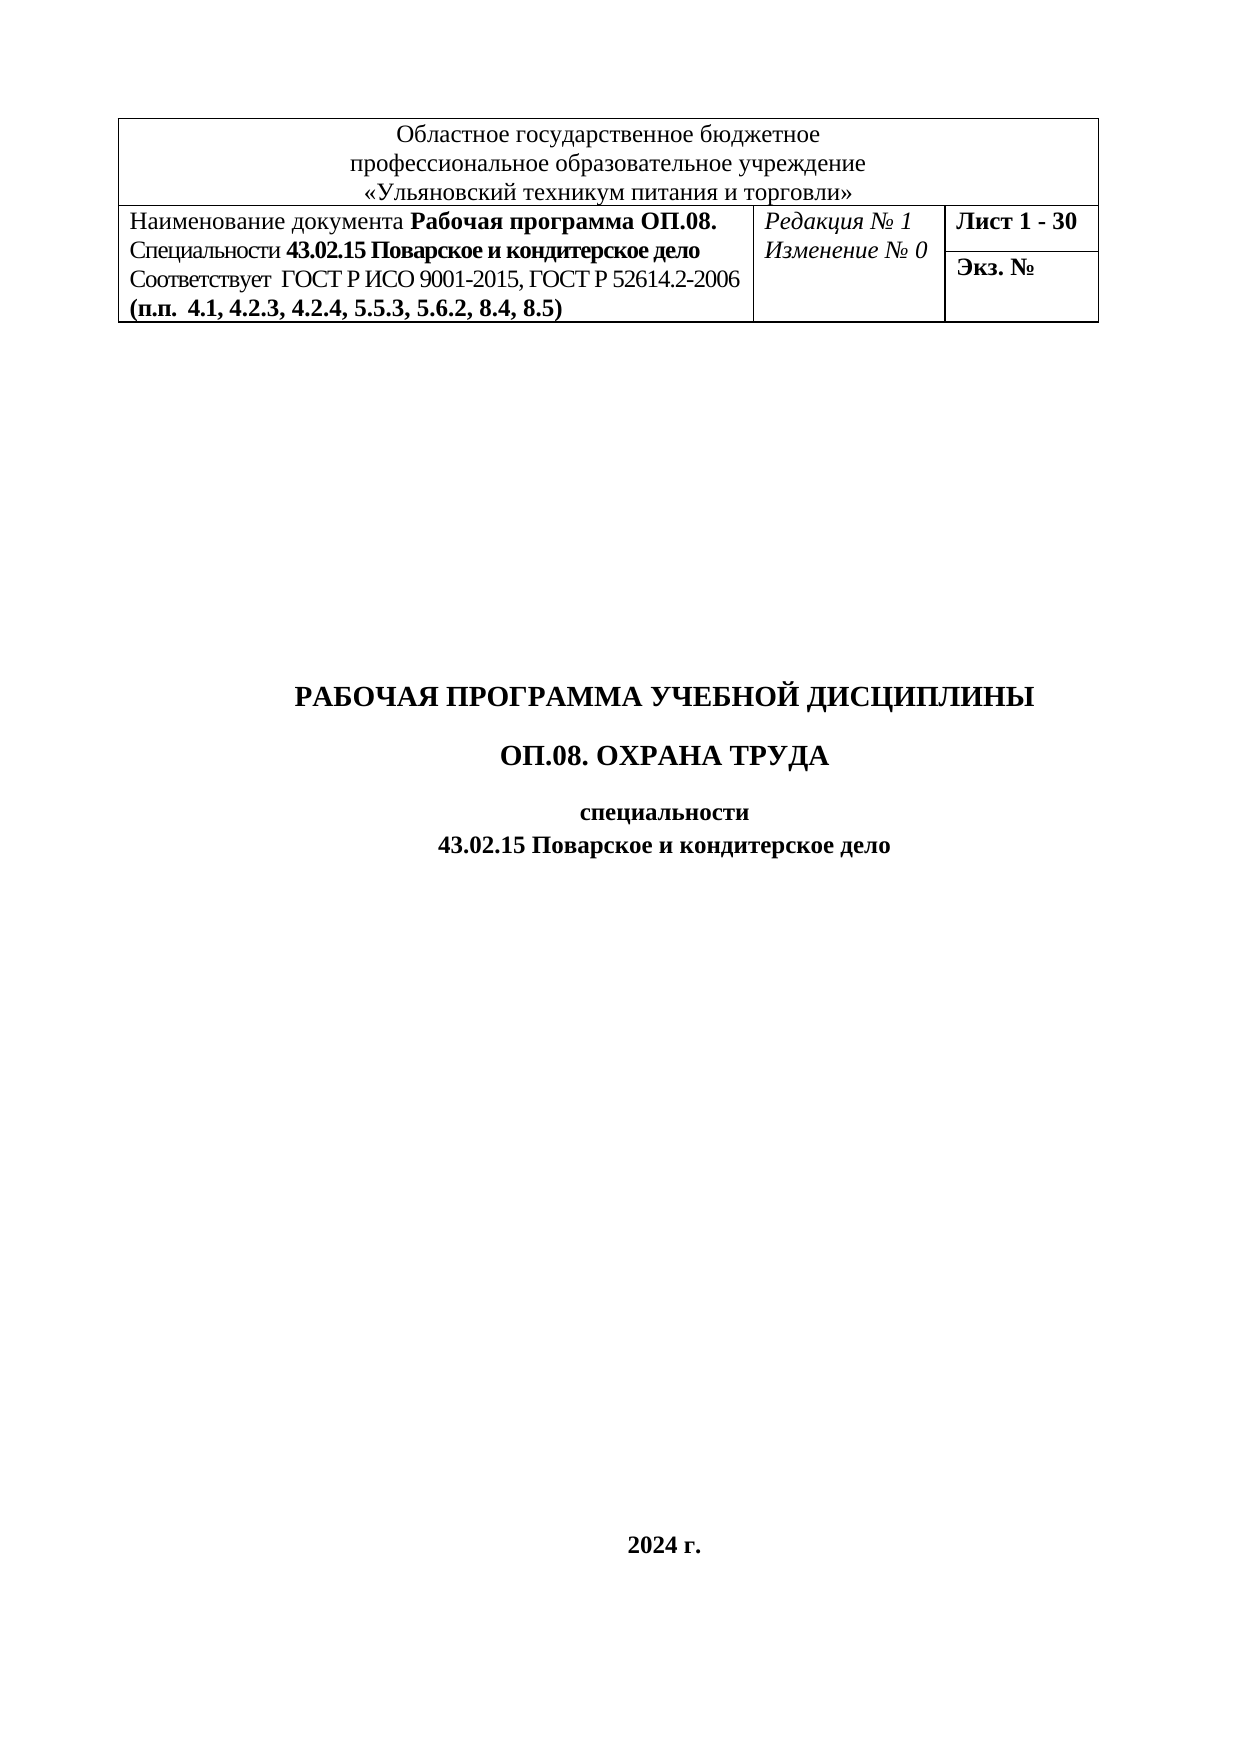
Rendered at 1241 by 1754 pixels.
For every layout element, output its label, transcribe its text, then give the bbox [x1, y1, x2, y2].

table_cell Наименование документа Рабочая программа ОП.08. Специальности 43.02.15 Поварское и кондитерское дело Соответствует ГОСТ Р ИСО 9001-2015, ГОСТ Р 52614.2-2006 (п.п. 4.1, 4.2.3, 4.2.4, 5.5.3, 5.6.2, 8.4, 8.5) [119, 206, 753, 321]
table_cell Лист 1 - 30 [946, 206, 1098, 251]
table_header Областное государственное бюджетное профессиональное образовательное учреждение «Ульяновский техникум питания и торговли» [119, 119, 1098, 205]
table_cell Редакция № 1 Изменение № 0 [754, 206, 944, 321]
text ОП.08. ОХРАНА ТРУДА [177, 738, 1152, 772]
table_cell Экз. № [946, 252, 1098, 321]
text 43.02.15 Поварское и кондитерское дело [177, 830, 1152, 859]
text 2024 г. [177, 1531, 1152, 1559]
text специальности [177, 797, 1152, 826]
text РАБОЧАЯ ПРОГРАММА УЧЕБНОЙ ДИСЦИПЛИНЫ [177, 679, 1152, 712]
